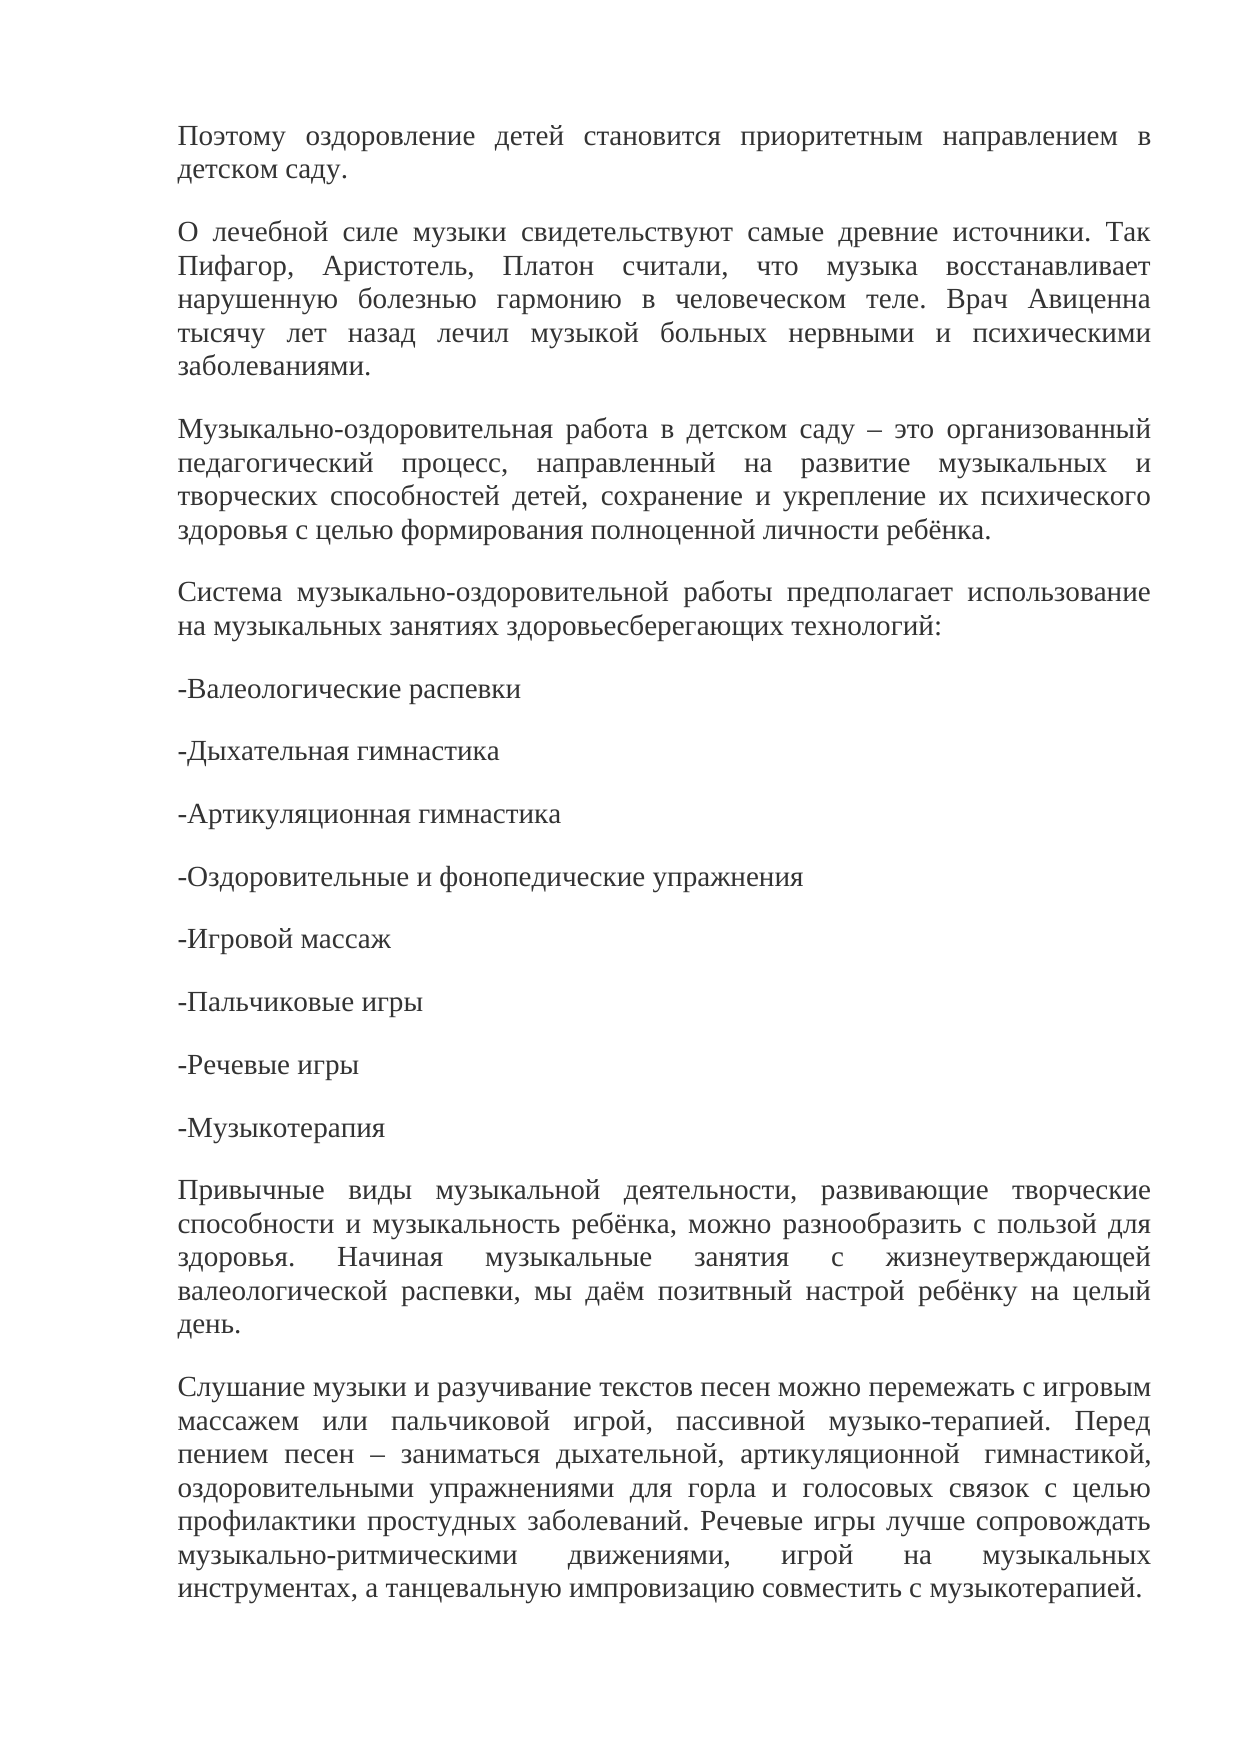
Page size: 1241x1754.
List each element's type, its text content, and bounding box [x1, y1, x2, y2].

text -Игровой массаж [177, 922, 1152, 955]
text -Артикуляционная гимнастика [177, 796, 1152, 830]
text -Пальчиковые игры [177, 984, 1152, 1018]
text -Речевые игры [177, 1047, 1152, 1081]
text Привычные виды музыкальной деятельности, развивающие творческие способности и музыкальность ребёнка, можно разнообразить с пользой для здоровья. Начиная музыкальные занятия с жизнеутверждающей валеологической распевки, мы даём позитвный настрой ребёнку на целый день. [177, 1172, 1152, 1340]
text Музыкально-оздоровительная работа в детском саду – это организованный педагогический процесс, направленный на развитие музыкальных и творческих способностей детей, сохранение и укрепление их психического здоровья с целью формирования полноценной личности ребёнка. [177, 411, 1152, 545]
text Слушание музыки и разучивание текстов песен можно перемежать с игровым массажем или пальчиковой игрой, пассивной музыко-терапией. Перед пением песен – заниматься дыхательной, артикуляционной гимнастикой, оздоровительными упражнениями для горла и голосовых связок с целью профилактики простудных заболеваний. Речевые игры лучше сопровождать музыкально-ритмическими движениями, игрой на музыкальных инструментах, а танцевальную импровизацию совместить с музыкотерапией. [177, 1369, 1152, 1604]
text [177, 118, 1152, 185]
text О лечебной силе музыки свидетельствуют самые древние источники. Так Пифагор, Аристотель, Платон считали, что музыка восстанавливает нарушенную болезнью гармонию в человеческом теле. Врач Авиценна тысячу лет назад лечил музыкой больных нервными и психическими заболеваниями. [177, 214, 1152, 382]
text -Валеологические распевки [177, 671, 1152, 704]
text Система музыкально-оздоровительной работы предполагает использование на музыкальных занятиях здоровьесберегающих технологий: [177, 574, 1152, 642]
text -Оздоровительные и фонопедические упражнения [177, 859, 1152, 892]
text -Дыхательная гимнастика [177, 733, 1152, 767]
text -Музыкотерапия [177, 1110, 1152, 1143]
